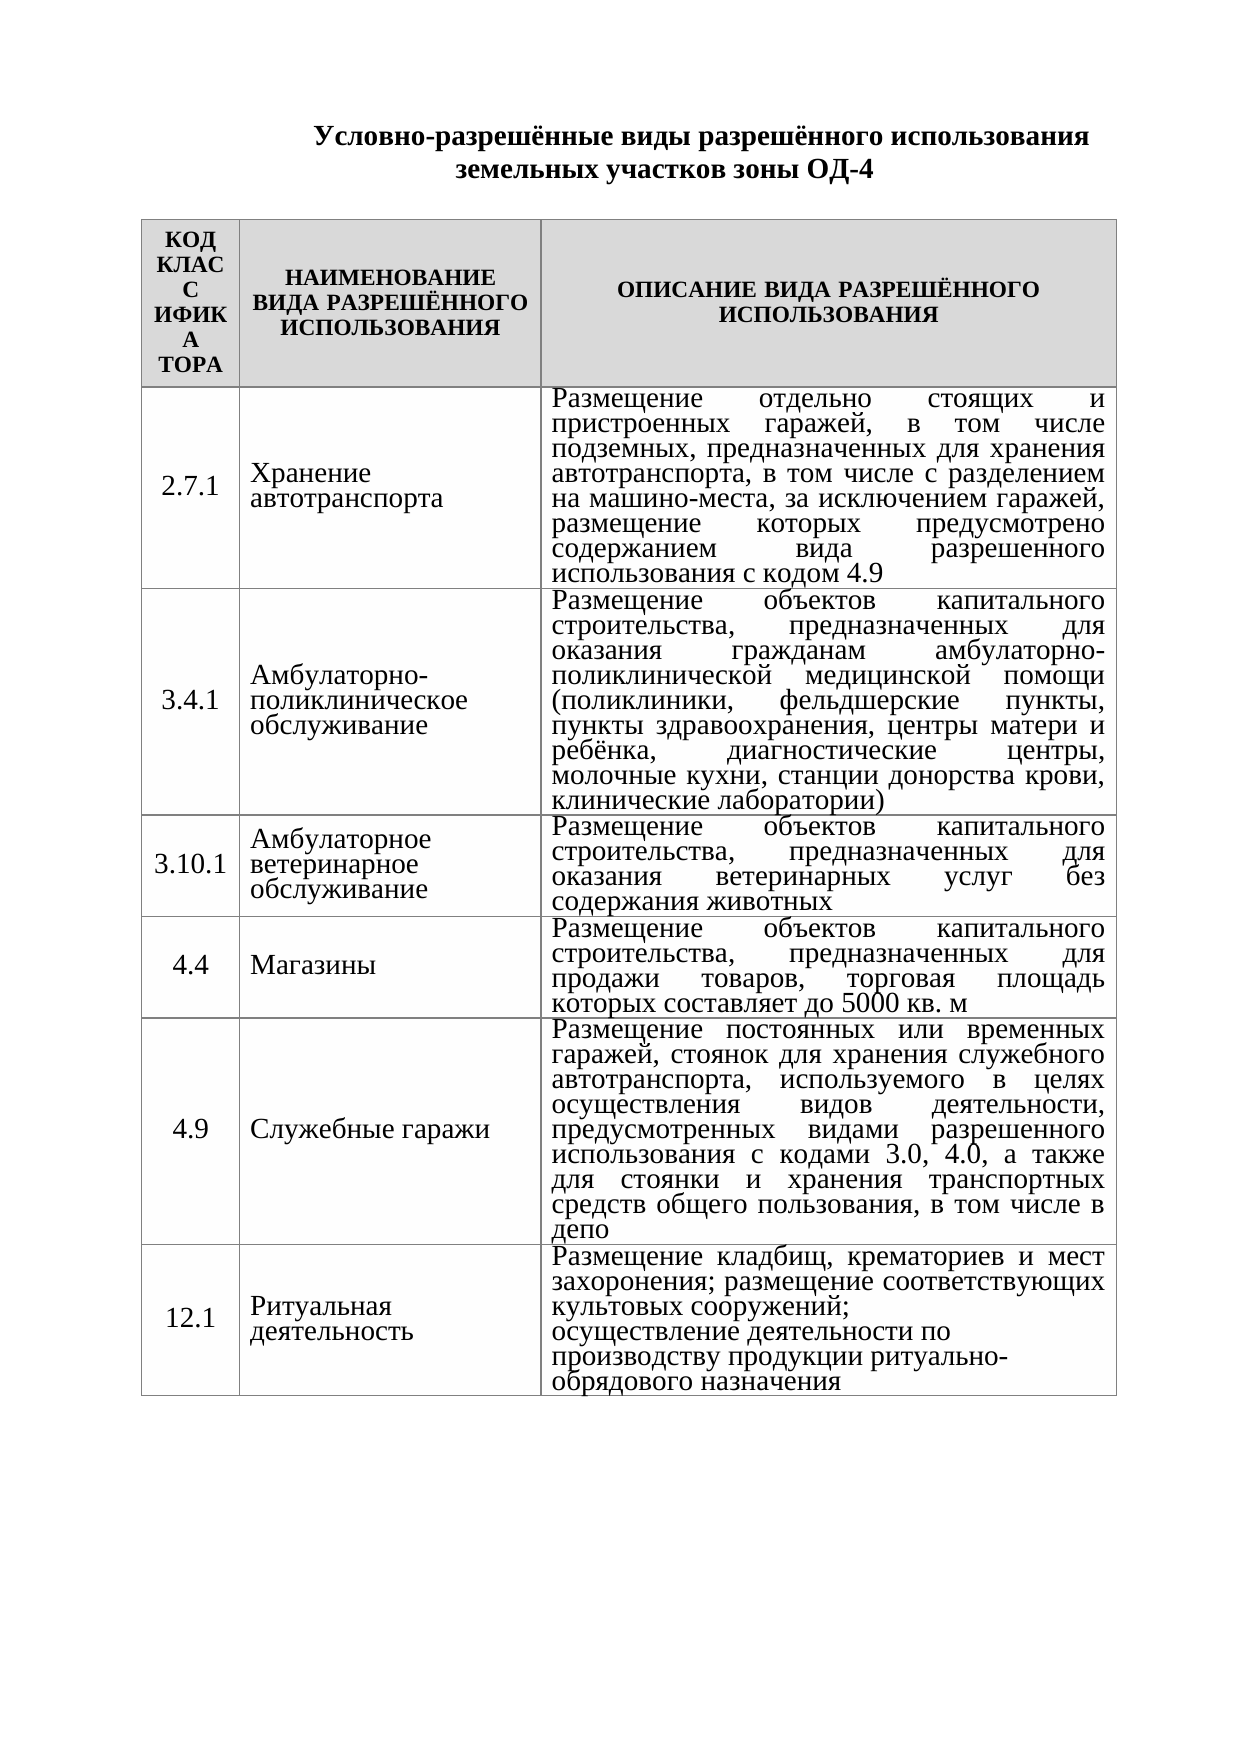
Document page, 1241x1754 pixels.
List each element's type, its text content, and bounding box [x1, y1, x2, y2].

table_cell Хранение автотранспорта [240, 388, 540, 587]
table_cell Ритуальная деятельность [240, 1245, 540, 1395]
table_header описание вида разрешённого использования [542, 220, 1116, 386]
table_cell Амбулаторное ветеринарное обслуживание [240, 816, 540, 916]
table_cell 2.7.1 [142, 388, 239, 587]
table_cell 4.4 [142, 917, 239, 1017]
table_cell Размещение объектов капитального строительства, предназначенных для оказания гражданам амбулаторно-поликлинической медицинской помощи (поликлиники, фельдшерские пункты, пункты здравоохранения, центры матери и ребёнка, диагностические центры, молочные кухни, станции донорства крови, клинические лаборатории) [542, 589, 1116, 814]
table_cell Служебные гаражи [240, 1019, 540, 1244]
table_header наименование вида разрешённого использования [240, 220, 540, 386]
table_cell Размещение отдельно стоящих и пристроенных гаражей, в том числе подземных, предназначенных для хранения автотранспорта, в том числе с разделением на машино-места, за исключением гаражей, размещение которых предусмотрено содержанием вида разрешенного использования с кодом 4.9 [542, 388, 1116, 587]
table_cell Амбулаторно-поликлиническое обслуживание [240, 589, 540, 814]
text Условно-разрешённые виды разрешённого использования земельных участков зоны ОД-4 [177, 118, 1152, 185]
table_cell Размещение кладбищ, крематориев и мест захоронения; размещение соответствующих культовых сооружений; осуществление деятельности по производству продукции ритуально-обрядового назначения [542, 1245, 1116, 1395]
table_cell Размещение объектов капитального строительства, предназначенных для продажи товаров, торговая площадь которых составляет до 5000 кв. м [542, 917, 1116, 1017]
table_cell Размещение объектов капитального строительства, предназначенных для оказания ветеринарных услуг без содержания животных [542, 816, 1116, 916]
table_cell Магазины [240, 917, 540, 1017]
table_header код класс ифика тора [142, 220, 239, 386]
table_cell 4.9 [142, 1019, 239, 1244]
table_cell Размещение постоянных или временных гаражей, стоянок для хранения служебного автотранспорта, используемого в целях осуществления видов деятельности, предусмотренных видами разрешенного использования с кодами 3.0, 4.0, а также для стоянки и хранения транспортных средств общего пользования, в том числе в депо [542, 1019, 1116, 1244]
table_cell 12.1 [142, 1245, 239, 1395]
table_cell 3.10.1 [142, 816, 239, 916]
table_cell 3.4.1 [142, 589, 239, 814]
